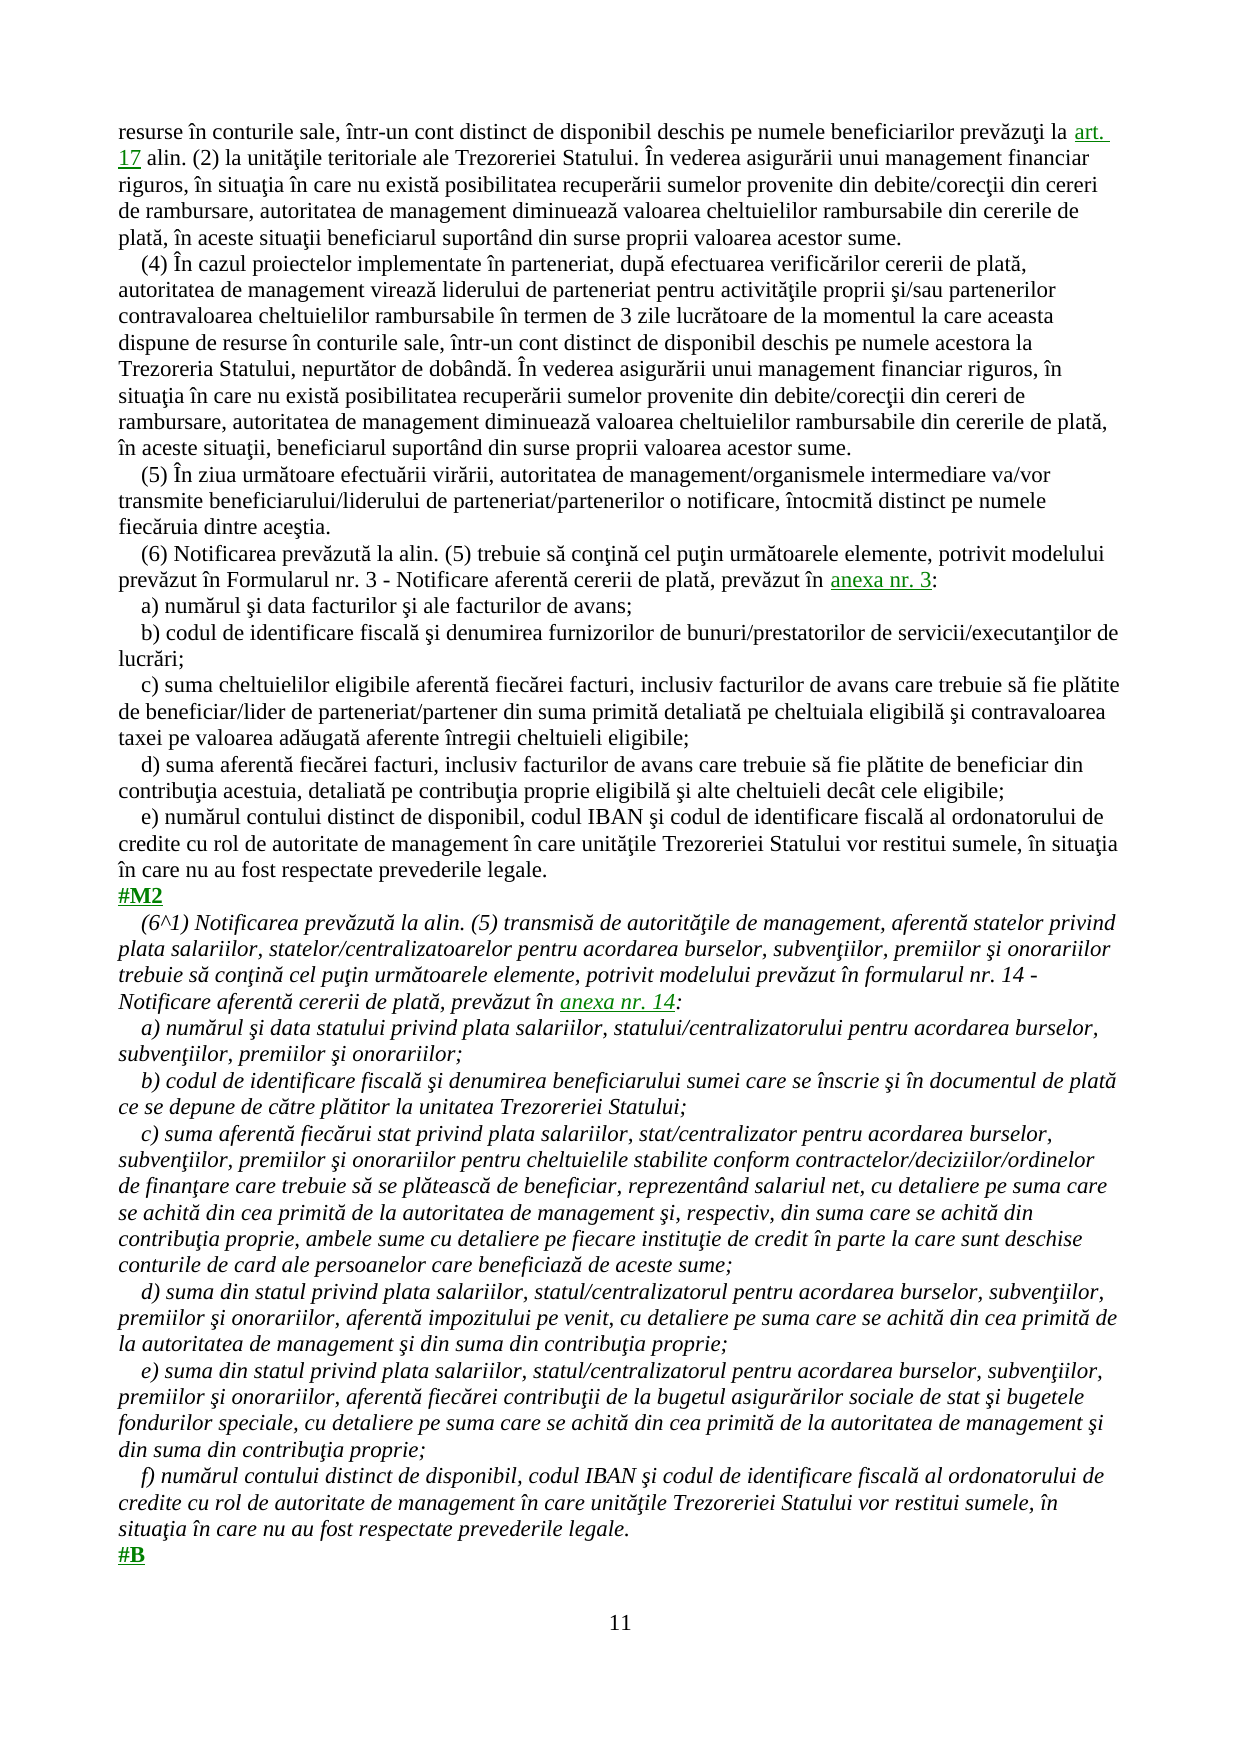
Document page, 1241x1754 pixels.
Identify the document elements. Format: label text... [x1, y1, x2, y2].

text (5) În ziua următoare efectuării virării, autoritatea de management/organismele intermediare va/vor transmite beneficiarului/liderului de parteneriat/partenerilor o notificare, întocmită distinct pe numele fiecăruia dintre aceştia. [118, 461, 1122, 540]
text #B [118, 1541, 1122, 1568]
text c) suma cheltuielilor eligibile aferentă fiecărei facturi, inclusiv facturilor de avans care trebuie să fie plătite de beneficiar/lider de parteneriat/partener din suma primită detaliată pe cheltuiala eligibilă şi contravaloarea taxei pe valoarea adăugată aferente întregii cheltuieli eligibile; [118, 672, 1122, 751]
text #M2 [118, 882, 1122, 909]
text (6) Notificarea prevăzută la alin. (5) trebuie să conţină cel puţin următoarele elemente, potrivit modelului prevăzut în Formularul nr. 3 - Notificare aferentă cererii de plată, prevăzut în anexa nr. 3: [118, 540, 1122, 592]
text a) numărul şi data facturilor şi ale facturilor de avans; [118, 592, 1122, 619]
text (4) În cazul proiectelor implementate în parteneriat, după efectuarea verificărilor cererii de plată, autoritatea de management virează liderului de parteneriat pentru activităţile proprii şi/sau partenerilor contravaloarea cheltuielilor rambursabile în termen de 3 zile lucrătoare de la momentul la care aceasta dispune de resurse în conturile sale, într-un cont distinct de disponibil deschis pe numele acestora la Trezoreria Statului, nepurtător de dobândă. În vederea asigurării unui management financiar riguros, în situaţia în care nu există posibilitatea recuperării sumelor provenite din debite/corecţii din cereri de rambursare, autoritatea de management diminuează valoarea cheltuielilor rambursabile din cererile de plată, în aceste situaţii, beneficiarul suportând din surse proprii valoarea acestor sume. [118, 250, 1122, 461]
text e) suma din statul privind plata salariilor, statul/centralizatorul pentru acordarea burselor, subvenţiilor, premiilor şi onorariilor, aferentă fiecărei contribuţii de la bugetul asigurărilor sociale de stat şi bugetele fondurilor speciale, cu detaliere pe suma care se achită din cea primită de la autoritatea de management şi din suma din contribuţia proprie; [118, 1357, 1122, 1462]
text b) codul de identificare fiscală şi denumirea beneficiarului sumei care se înscrie şi în documentul de plată ce se depune de către plătitor la unitatea Trezoreriei Statului; [118, 1067, 1122, 1119]
text (6^1) Notificarea prevăzută la alin. (5) transmisă de autorităţile de management, aferentă statelor privind plata salariilor, statelor/centralizatoarelor pentru acordarea burselor, subvenţiilor, premiilor şi onorariilor trebuie să conţină cel puţin următoarele elemente, potrivit modelului prevăzut în formularul nr. 14 - Notificare aferentă cererii de plată, prevăzut în anexa nr. 14: [118, 909, 1122, 1014]
text d) suma aferentă fiecărei facturi, inclusiv facturilor de avans care trebuie să fie plătite de beneficiar din contribuţia acestuia, detaliată pe contribuţia proprie eligibilă şi alte cheltuieli decât cele eligibile; [118, 751, 1122, 803]
text b) codul de identificare fiscală şi denumirea furnizorilor de bunuri/prestatorilor de servicii/executanţilor de lucrări; [118, 619, 1122, 672]
text e) numărul contului distinct de disponibil, codul IBAN şi codul de identificare fiscală al ordonatorului de credite cu rol de autoritate de management în care unităţile Trezoreriei Statului vor restitui sumele, în situaţia în care nu au fost respectate prevederile legale. [118, 803, 1122, 882]
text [118, 118, 1122, 250]
text a) numărul şi data statului privind plata salariilor, statului/centralizatorului pentru acordarea burselor, subvenţiilor, premiilor şi onorariilor; [118, 1014, 1122, 1067]
text f) numărul contului distinct de disponibil, codul IBAN şi codul de identificare fiscală al ordonatorului de credite cu rol de autoritate de management în care unităţile Trezoreriei Statului vor restitui sumele, în situaţia în care nu au fost respectate prevederile legale. [118, 1462, 1122, 1541]
text d) suma din statul privind plata salariilor, statul/centralizatorul pentru acordarea burselor, subvenţiilor, premiilor şi onorariilor, aferentă impozitului pe venit, cu detaliere pe suma care se achită din cea primită de la autoritatea de management şi din suma din contribuţia proprie; [118, 1278, 1122, 1357]
text c) suma aferentă fiecărui stat privind plata salariilor, stat/centralizator pentru acordarea burselor, subvenţiilor, premiilor şi onorariilor pentru cheltuielile stabilite conform contractelor/deciziilor/ordinelor de finanţare care trebuie să se plătească de beneficiar, reprezentând salariul net, cu detaliere pe suma care se achită din cea primită de la autoritatea de management şi, respectiv, din suma care se achită din contribuţia proprie, ambele sume cu detaliere pe fiecare instituţie de credit în parte la care sunt deschise conturile de card ale persoanelor care beneficiază de aceste sume; [118, 1119, 1122, 1278]
